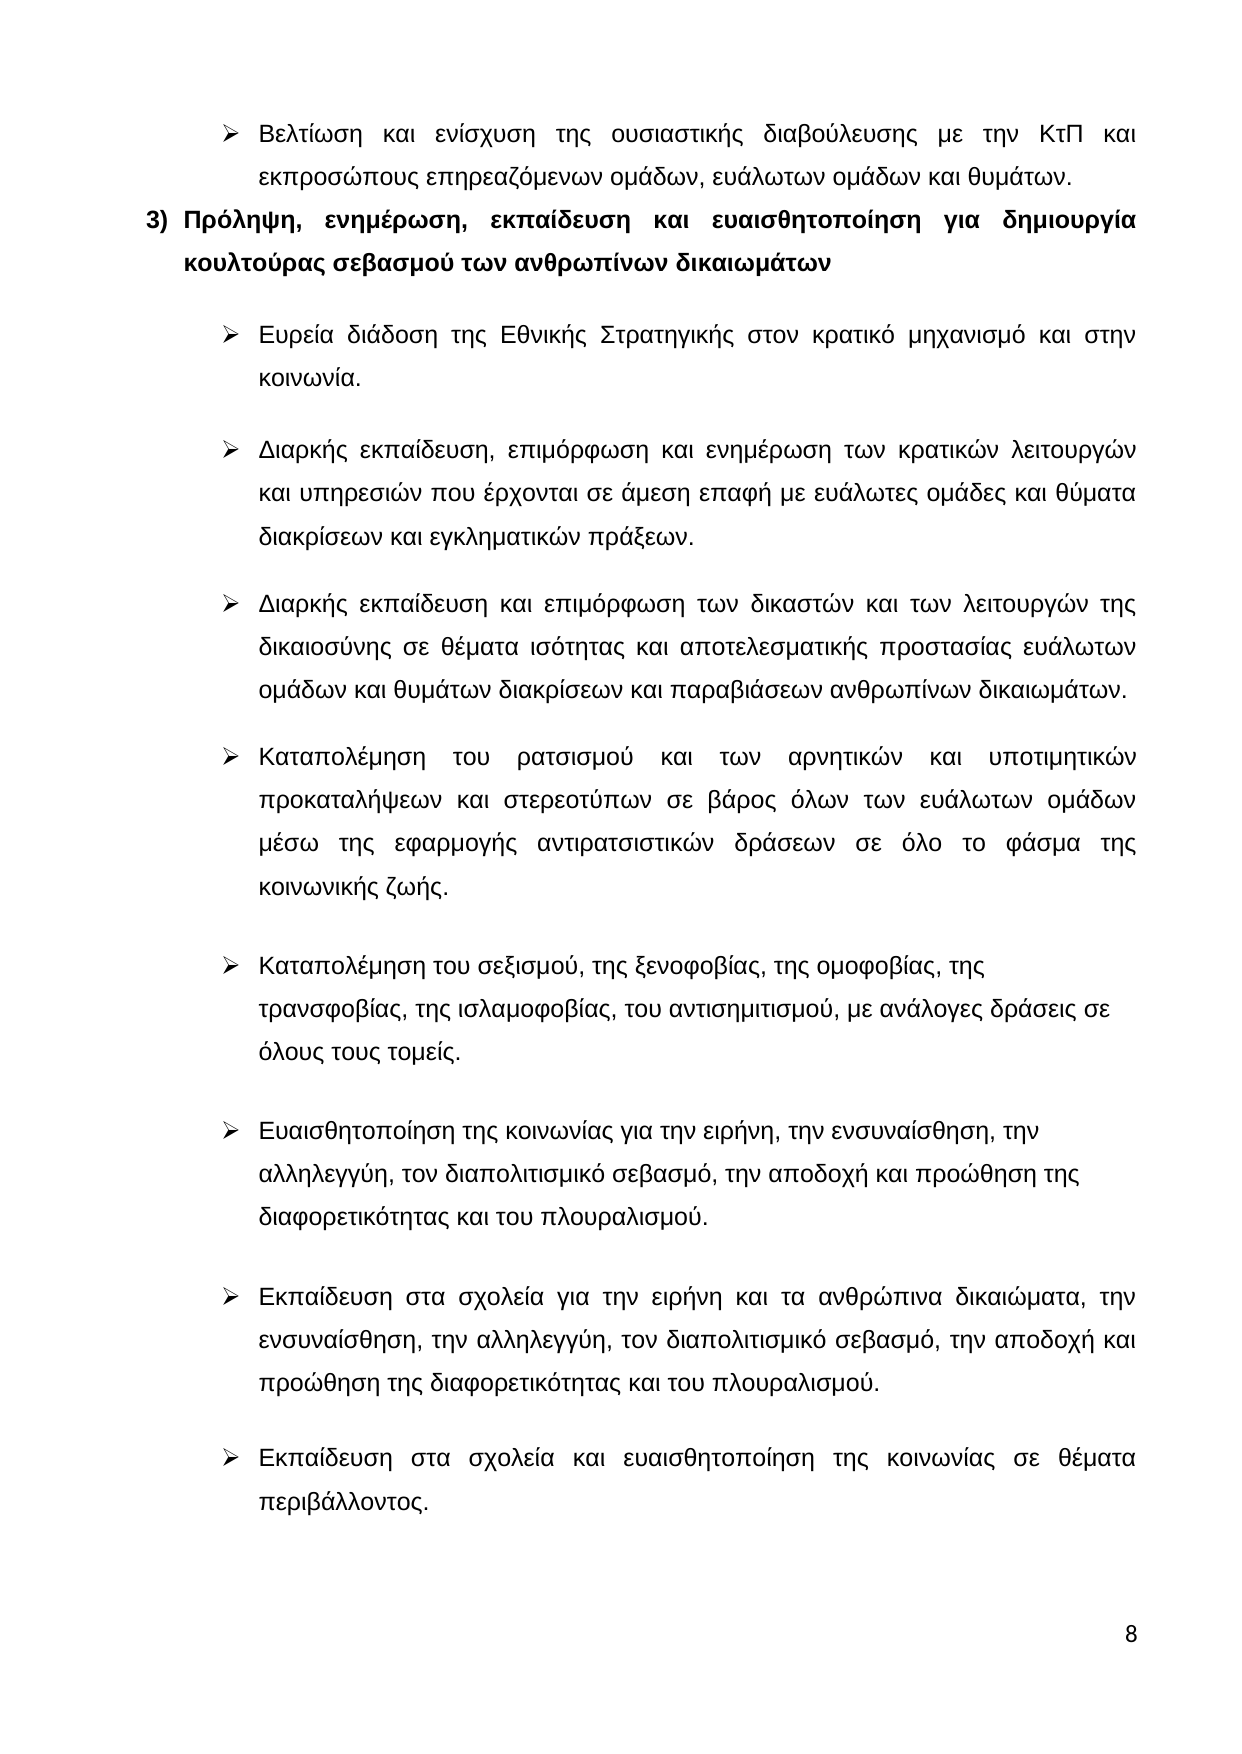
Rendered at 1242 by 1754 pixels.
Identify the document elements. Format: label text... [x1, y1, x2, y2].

list Εκπαίδευση στα σχολεία για την ειρήνη και τα ανθρώπινα δικαιώματα, την ενσυναίσθηση, την αλληλεγγύη, τον διαπολιτισμικό σεβασμό, την αποδοχή και προώθηση της διαφορετικότητας και του πλουραλισμού. [221, 1281, 1137, 1397]
list Πρόληψη, ενημέρωση, εκπαίδευση και ευαισθητοποίηση για δημιουργία κουλτούρας σεβασμού των ανθρωπίνων δικαιωμάτων [146, 205, 1137, 277]
list Διαρκής εκπαίδευση, επιμόρφωση και ενημέρωση των κρατικών λειτουργών και υπηρεσιών που έρχονται σε άμεση επαφή με ευάλωτες ομάδες και θύματα διακρίσεων και εγκληματικών πράξεων. [221, 435, 1137, 550]
list Ευαισθητοποίηση της κοινωνίας για την ειρήνη, την ενσυναίσθηση, την αλληλεγγύη, τον διαπολιτισμικό σεβασμό, την αποδοχή και προώθηση της διαφορετικότητας και του πλουραλισμού. [221, 1116, 1137, 1231]
list Καταπολέμηση του ρατσισμού και των αρνητικών και υποτιμητικών προκαταλήψεων και στερεοτύπων σε βάρος όλων των ευάλωτων ομάδων μέσω της εφαρμογής αντιρατσιστικών δράσεων σε όλο το φάσμα της κοινωνικής ζωής. [221, 742, 1137, 900]
list Εκπαίδευση στα σχολεία και ευαισθητοποίηση της κοινωνίας σε θέματα περιβάλλοντος. [221, 1443, 1137, 1515]
list Διαρκής εκπαίδευση και επιμόρφωση των δικαστών και των λειτουργών της δικαιοσύνης σε θέματα ισότητας και αποτελεσματικής προστασίας ευάλωτων ομάδων και θυμάτων διακρίσεων και παραβιάσεων ανθρωπίνων δικαιωμάτων. [221, 589, 1137, 704]
list Καταπολέμηση του σεξισμού, της ξενοφοβίας, της ομοφοβίας, της τρανσφοβίας, της ισλαμοφοβίας, του αντισημιτισμού, με ανάλογες δράσεις σε όλους τους τομείς. [221, 951, 1137, 1066]
list Βελτίωση και ενίσχυση της ουσιαστικής διαβούλευσης με την ΚτΠ και εκπροσώπους επηρεαζόμενων ομάδων, ευάλωτων ομάδων και θυμάτων. [221, 119, 1137, 191]
list Ευρεία διάδοση της Εθνικής Στρατηγικής στον κρατικό μηχανισμό και στην κοινωνία. [221, 320, 1137, 392]
